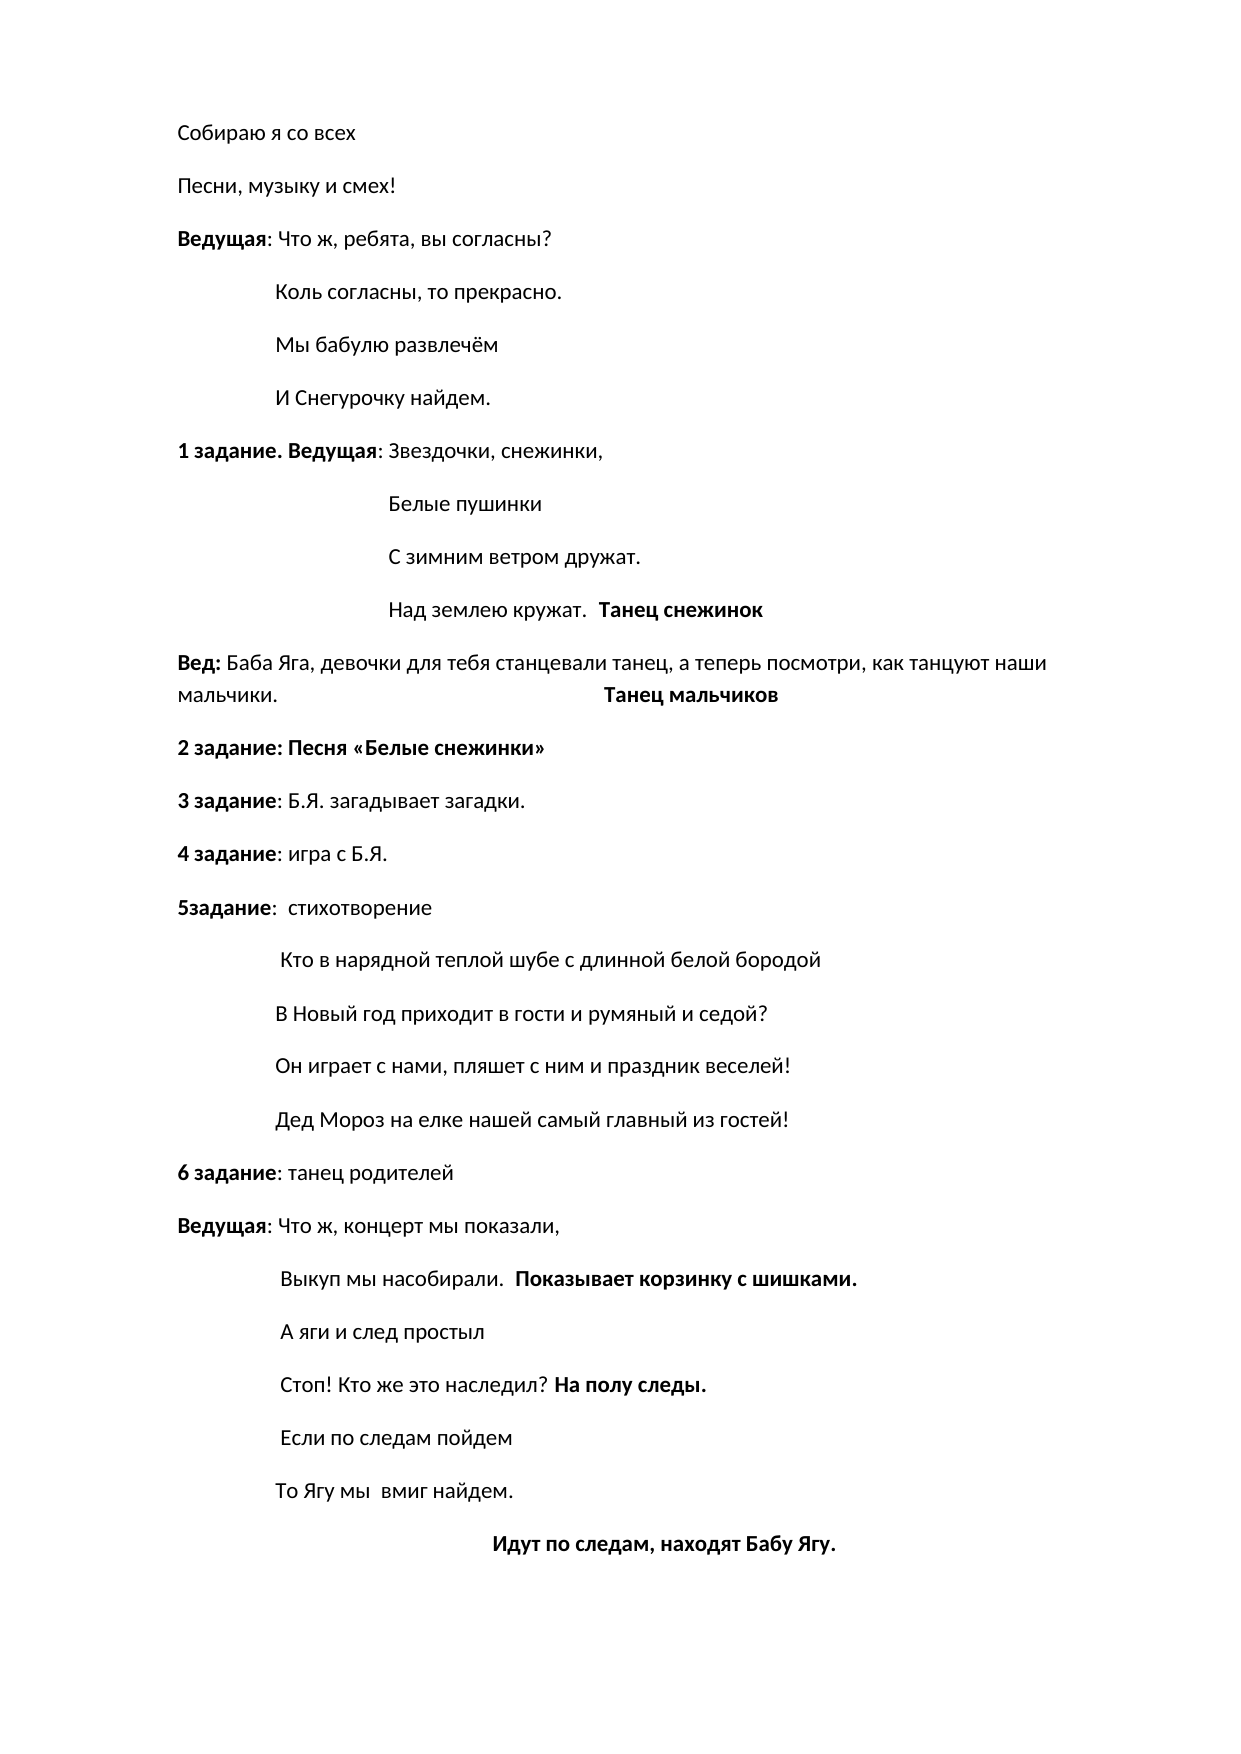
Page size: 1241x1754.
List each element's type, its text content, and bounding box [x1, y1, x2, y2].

text И Снегурочку найдем. [177, 383, 1152, 411]
text Мы бабулю развлечём [177, 330, 1152, 358]
text Стоп! Кто же это наследил? На полу следы. [177, 1370, 1152, 1398]
text Собираю я со всех [177, 118, 1152, 146]
text Идут по следам, находят Бабу Ягу. [177, 1529, 1152, 1557]
text Кто в нарядной теплой шубе с длинной белой бородой [177, 946, 1152, 974]
text Дед Мороз на елке нашей самый главный из гостей! [177, 1105, 1152, 1133]
text Если по следам пойдем [177, 1423, 1152, 1451]
text С зимним ветром дружат. [177, 542, 1152, 570]
text Он играет с нами, пляшет с ним и праздник веселей! [177, 1052, 1152, 1080]
text Песни, музыку и смех! [177, 171, 1152, 199]
text Ведущая: Что ж, концерт мы показали, [177, 1211, 1152, 1239]
text В Новый год приходит в гости и румяный и седой? [177, 999, 1152, 1027]
text Выкуп мы насобирали. Показывает корзинку с шишками. [177, 1264, 1152, 1292]
text 6 задание: танец родителей [177, 1158, 1152, 1186]
text То Ягу мы вмиг найдем. [177, 1476, 1152, 1504]
text 2 задание: Песня «Белые снежинки» [177, 733, 1152, 762]
text А яги и след простыл [177, 1317, 1152, 1345]
text Белые пушинки [177, 489, 1152, 517]
text Над землею кружат. Танец снежинок [177, 595, 1152, 623]
text 1 задание. Ведущая: Звездочки, снежинки, [177, 436, 1152, 464]
text 4 задание: игра с Б.Я. [177, 839, 1152, 868]
text Коль согласны, то прекрасно. [177, 277, 1152, 305]
text Вед: Баба Яга, девочки для тебя станцевали танец, а теперь посмотри, как танцуют наши мальчики. Танец мальчиков [177, 648, 1152, 708]
text 5задание: стихотворение [177, 893, 1152, 921]
text 3 задание: Б.Я. загадывает загадки. [177, 787, 1152, 814]
text Ведущая: Что ж, ребята, вы согласны? [177, 224, 1152, 252]
